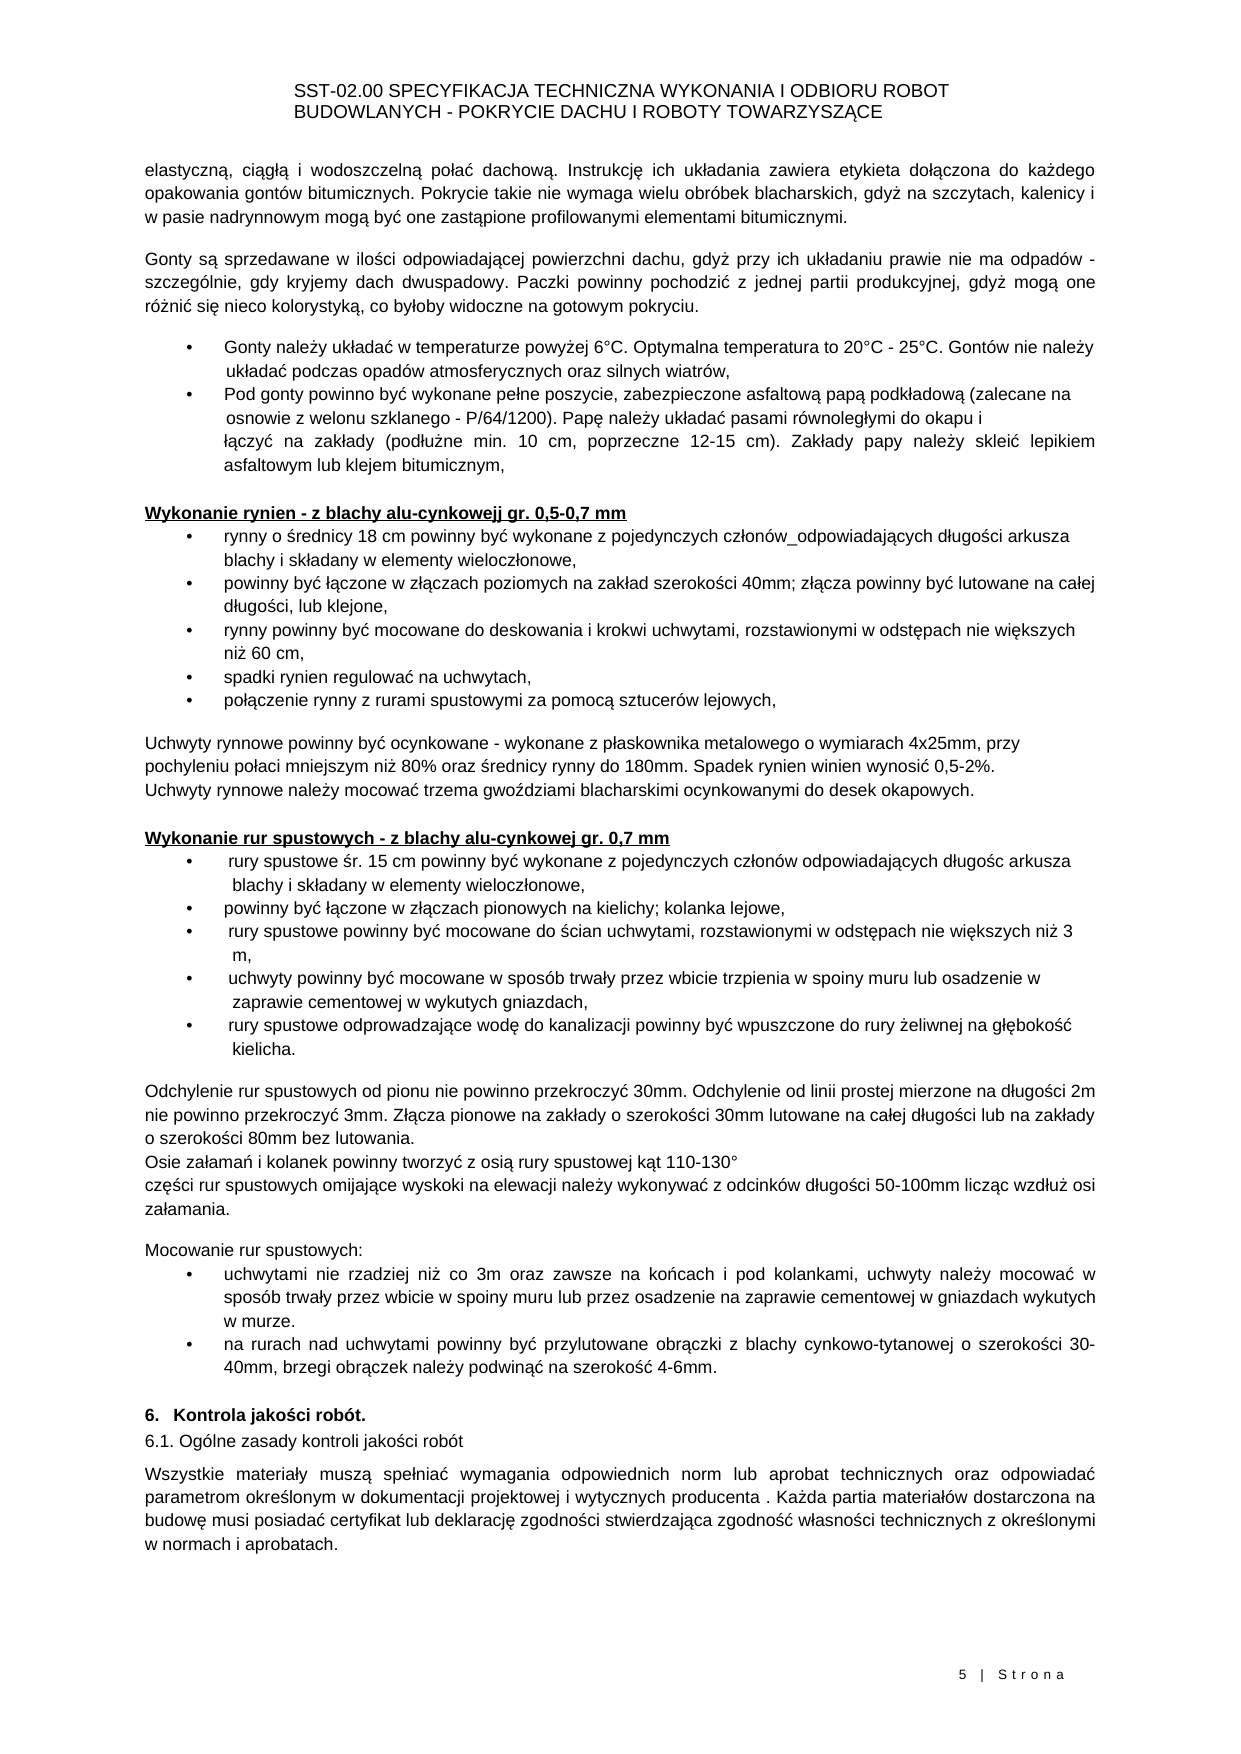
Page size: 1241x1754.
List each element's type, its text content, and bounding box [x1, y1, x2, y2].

list Kontrola jakości robót. [144, 1405, 1097, 1426]
list rury spustowe śr. 15 cm powinny być wykonane z pojedynczych członów odpowiadających długośc arkusza blachy i składany w elementy wieloczłonowe, [186, 851, 1097, 895]
text Mocowanie rur spustowych: [144, 1240, 1097, 1260]
list rury spustowe powinny być mocowane do ścian uchwytami, rozstawionymi w odstępach nie większych niż 3 m, [186, 921, 1097, 965]
text Odchylenie rur spustowych od pionu nie powinno przekroczyć 30mm. Odchylenie od linii prostej mierzone na długości 2m nie powinno przekroczyć 3mm. Złącza pionowe na zakłady o szerokości 30mm lutowane na całej długości lub na zakłady o szerokości 80mm bez lutowania. [144, 1081, 1097, 1148]
text 6.1. Ogólne zasady kontroli jakości robót [144, 1431, 1097, 1451]
text Uchwyty rynnowe powinny być ocynkowane - wykonane z płaskownika metalowego o wymiarach 4x25mm, przy [144, 733, 1097, 753]
list połączenie rynny z rurami spustowymi za pomocą sztucerów lejowych, [186, 690, 1097, 710]
list powinny być łączone w złączach pionowych na kielichy; kolanka lejowe, [186, 898, 1097, 918]
text części rur spustowych omijające wyskoki na elewacji należy wykonywać z odcinków długości 50-100mm licząc wzdłuż osi załamania. [144, 1175, 1097, 1219]
list rury spustowe odprowadzające wodę do kanalizacji powinny być wpuszczone do rury żeliwnej na głębokość kielicha. [186, 1015, 1097, 1059]
list rynny o średnicy 18 cm powinny być wykonane z pojedynczych członów_odpowiadających długości arkusza blachy i składany w elementy wieloczłonowe, [186, 526, 1097, 570]
text łączyć na zakłady (podłużne min. 10 cm, poprzeczne 12-15 cm). Zakłady papy należy skleić lepikiem asfaltowym lub klejem bitumicznym, [224, 431, 1097, 475]
list uchwytami nie rzadziej niż co 3m oraz zawsze na końcach i pod kolankami, uchwyty należy mocować w sposób trwały przez wbicie w spoiny muru lub przez osadzenie na zaprawie cementowej w gniazdach wykutych w murze. [186, 1263, 1097, 1331]
list na rurach nad uchwytami powinny być przylutowane obrączki z blachy cynkowo-tytanowej o szerokości 30-40mm, brzegi obrączek należy podwinąć na szerokość 4-6mm. [186, 1334, 1097, 1378]
list uchwyty powinny być mocowane w sposób trwały przez wbicie trzpienia w spoiny muru lub osadzenie w zaprawie cementowej w wykutych gniazdach, [186, 968, 1097, 1012]
list spadki rynien regulować na uchwytach, [186, 667, 1097, 687]
text Wykonanie rur spustowych - z blachy alu-cynkowej gr. 0,7 mm [144, 827, 1097, 848]
text Osie załamań i kolanek powinny tworzyć z osią rury spustowej kąt 110-130° [144, 1151, 1097, 1172]
text Wszystkie materiały muszą spełniać wymagania odpowiednich norm lub aprobat technicznych oraz odpowiadać parametrom określonym w dokumentacji projektowej i wytycznych producenta . Każda partia materiałów dostarczona na budowę musi posiadać certyfikat lub deklarację zgodności stwierdzająca zgodność własności technicznych z określonymi w normach i aprobatach. [144, 1463, 1097, 1554]
text pochyleniu połaci mniejszym niż 80% oraz średnicy rynny do 180mm. Spadek rynien winien wynosić 0,5-2%. [144, 756, 1097, 776]
list powinny być łączone w złączach poziomych na zakład szerokości 40mm; złącza powinny być lutowane na całej długości, lub klejone, [186, 573, 1097, 617]
list Gonty należy układać w temperaturze powyżej 6°C. Optymalna temperatura to 20°C - 25°C. Gontów nie należy układać podczas opadów atmosferycznych oraz silnych wiatrów, [186, 337, 1097, 381]
text Wykonanie rynien - z blachy alu-cynkowejj gr. 0,5-0,7 mm [144, 502, 1097, 523]
list rynny powinny być mocowane do deskowania i krokwi uchwytami, rozstawionymi w odstępach nie większych niż 60 cm, [186, 620, 1097, 663]
list Pod gonty powinno być wykonane pełne poszycie, zabezpieczone asfaltową papą podkładową (zalecane na osnowie z welonu szklanego - P/64/1200). Papę należy układać pasami równoległymi do okapu i [186, 384, 1097, 428]
text Uchwyty rynnowe należy mocować trzema gwoździami blacharskimi ocynkowanymi do desek okapowych. [144, 779, 1097, 800]
text Gonty są sprzedawane w ilości odpowiadającej powierzchni dachu, gdyż przy ich układaniu prawie nie ma odpadów - szczególnie, gdy kryjemy dach dwuspadowy. Paczki powinny pochodzić z jednej partii produkcyjnej, gdyż mogą one różnić się nieco kolorystyką, co byłoby widoczne na gotowym pokryciu. [144, 249, 1097, 316]
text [144, 159, 1097, 227]
